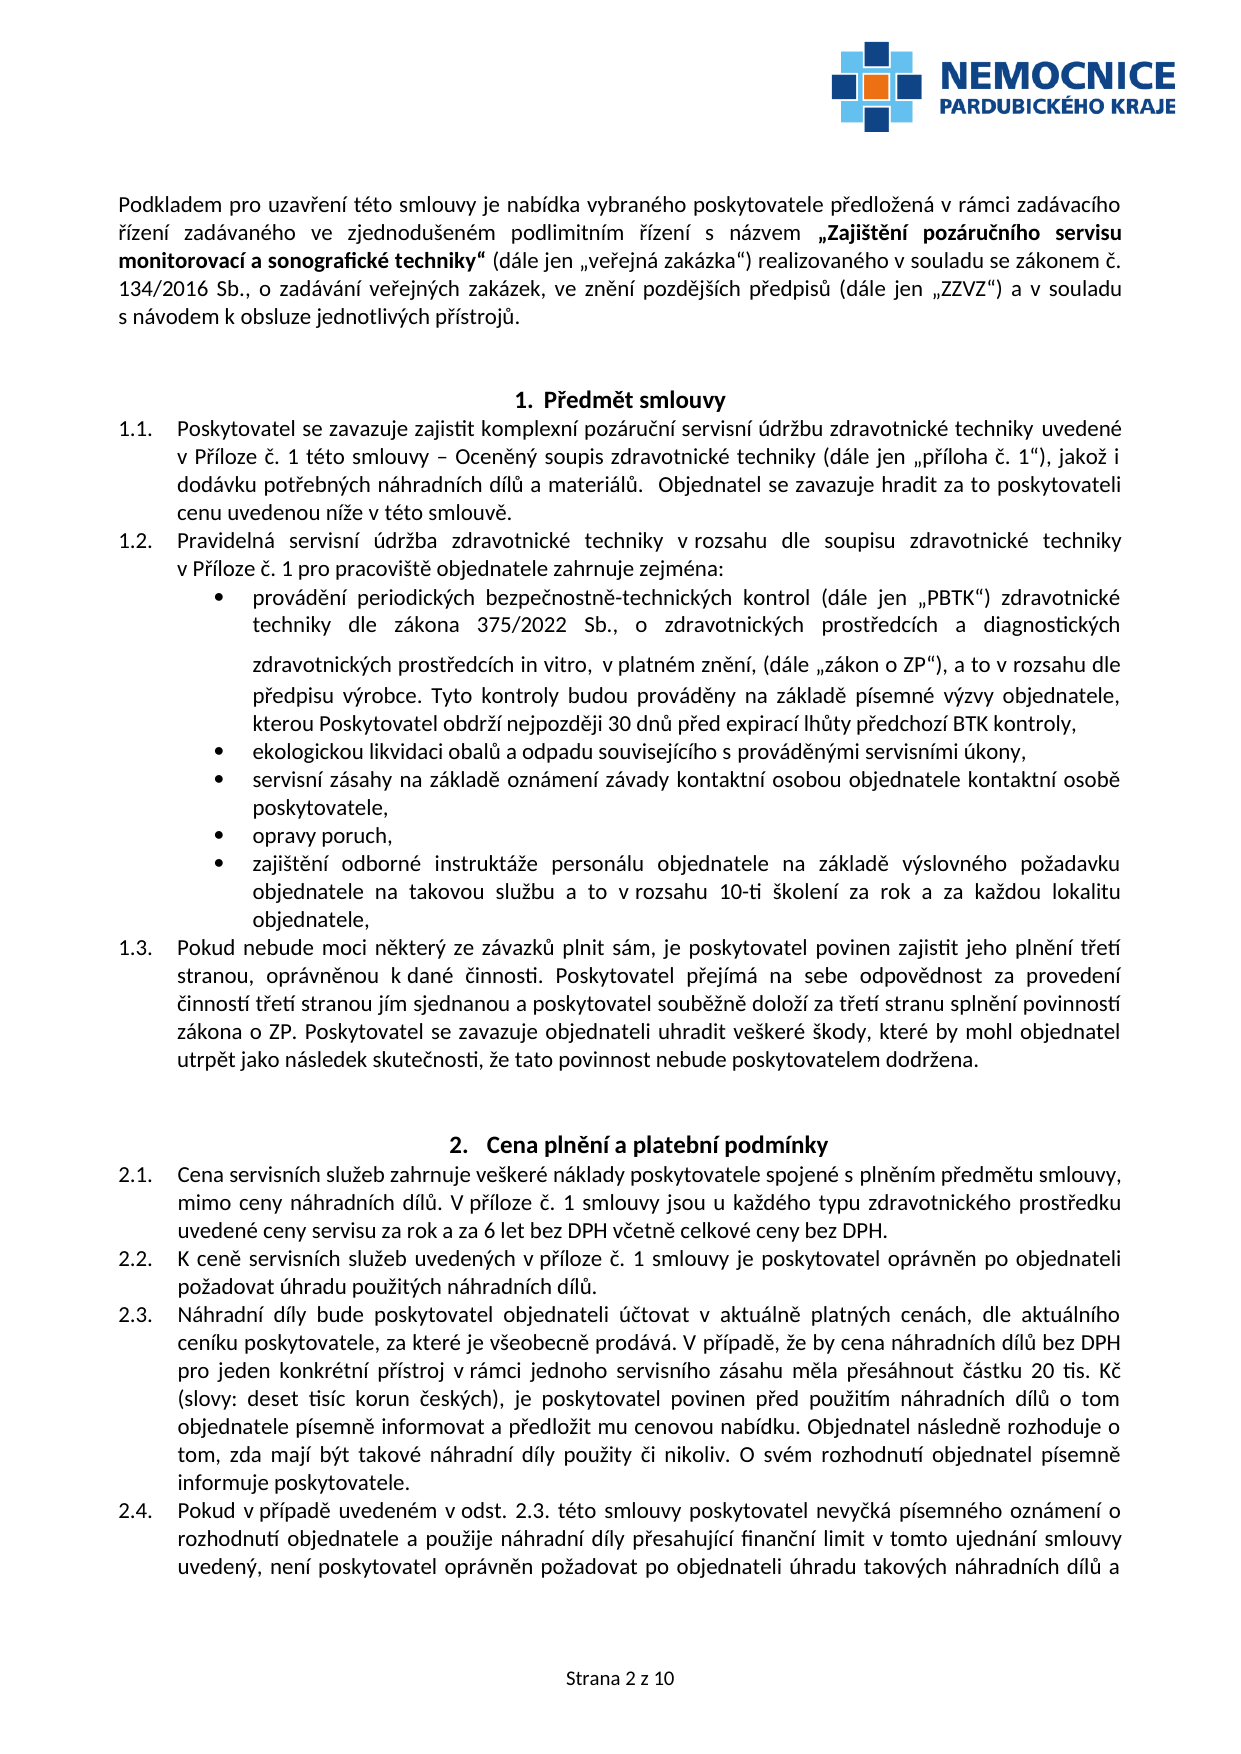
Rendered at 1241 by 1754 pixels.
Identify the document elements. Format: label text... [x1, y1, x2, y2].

list Cena servisních služeb zahrnuje veškeré náklady poskytovatele spojené s plněním předmětu smlouvy, mimo ceny náhradních dílů. V příloze č. 1 smlouvy jsou u každého typu zdravotnického prostředku uvedené ceny servisu za rok a za 6 let bez DPH včetně celkové ceny bez DPH. [118, 1160, 1122, 1244]
list Podkladem pro uzavření této smlouvy je nabídka vybraného poskytovatele předložená v rámci zadávacího řízení zadávaného ve zjednodušeném podlimitním řízení s názvem „Zajištění pozáručního servisu monitorovací a sonografické techniky“ (dále jen „veřejná zakázka“) realizovaného v souladu se zákonem č. 134/2016 Sb., o zadávání veřejných zakázek, ve znění pozdějších předpisů (dále jen „ZZVZ“) a v souladu s návodem k obsluze jednotlivých přístrojů. [118, 190, 1122, 331]
list 1.1. Poskytovatel se zavazuje zajistit komplexní pozáruční servisní údržbu zdravotnické techniky uvedené v Příloze č. 1 této smlouvy – Oceněný soupis zdravotnické techniky (dále jen „příloha č. 1“), jakož i dodávku potřebných náhradních dílů a materiálů. Objednatel se zavazuje hradit za to poskytovateli cenu uvedenou níže v této smlouvě. [118, 414, 1122, 527]
text 1.3. Pokud nebude moci některý ze závazků plnit sám, je poskytovatel povinen zajistit jeho plnění třetí stranou, oprávněnou k dané činnosti. Poskytovatel přejímá na sebe odpovědnost za provedení činností třetí stranou jím sjednanou a poskytovatel souběžně doloží za třetí stranu splnění povinností zákona o ZP. Poskytovatel se zavazuje objednateli uhradit veškeré škody, které by mohl objednatel utrpět jako následek skutečnosti, že tato povinnost nebude poskytovatelem dodržena. [118, 933, 1122, 1073]
list zajištění odborné instruktáže personálu objednatele na základě výslovného požadavku objednatele na takovou službu a to v rozsahu 10-ti školení za rok a za každou lokalitu objednatele, [215, 849, 1122, 933]
list Náhradní díly bude poskytovatel objednateli účtovat v aktuálně platných cenách, dle aktuálního ceníku poskytovatele, za které je všeobecně prodává. V případě, že by cena náhradních dílů bez DPH pro jeden konkrétní přístroj v rámci jednoho servisního zásahu měla přesáhnout částku 20 tis. Kč (slovy: deset tisíc korun českých), je poskytovatel povinen před použitím náhradních dílů o tom objednatele písemně informovat a předložit mu cenovou nabídku. Objednatel následně rozhoduje o tom, zda mají být takové náhradní díly použity či nikoliv. O svém rozhodnutí objednatel písemně informuje poskytovatele. [118, 1300, 1122, 1496]
picture [831, 40, 1176, 133]
list ekologickou likvidaci obalů a odpadu souvisejícího s prováděnými servisními úkony, [215, 737, 1122, 765]
list Cena plnění a platební podmínky [156, 1129, 1122, 1160]
list provádění periodických bezpečnostně-technických kontrol (dále jen „PBTK“) zdravotnické techniky dle zákona 375/2022 Sb., o zdravotnických prostředcích a diagnostických zdravotnických prostředcích in vitro, v platném znění, (dále „zákon o ZP“), a to v rozsahu dle předpisu výrobce. Tyto kontroly budou prováděny na základě písemné výzvy objednatele, kterou Poskytovatel obdrží nejpozději 30 dnů před expirací lhůty předchozí BTK kontroly, [215, 583, 1122, 737]
list opravy poruch, [215, 821, 1122, 849]
list servisní zásahy na základě oznámení závady kontaktní osobou objednatele kontaktní osobě poskytovatele, [215, 765, 1122, 821]
list K ceně servisních služeb uvedených v příloze č. 1 smlouvy je poskytovatel oprávněn po objednateli požadovat úhradu použitých náhradních dílů. [118, 1244, 1122, 1300]
text 1.2. Pravidelná servisní údržba zdravotnické techniky v rozsahu dle soupisu zdravotnické techniky v Příloze č. 1 pro pracoviště objednatele zahrnuje zejména: [118, 527, 1122, 583]
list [118, 1496, 1122, 1580]
list Předmět smlouvy [118, 384, 1122, 414]
